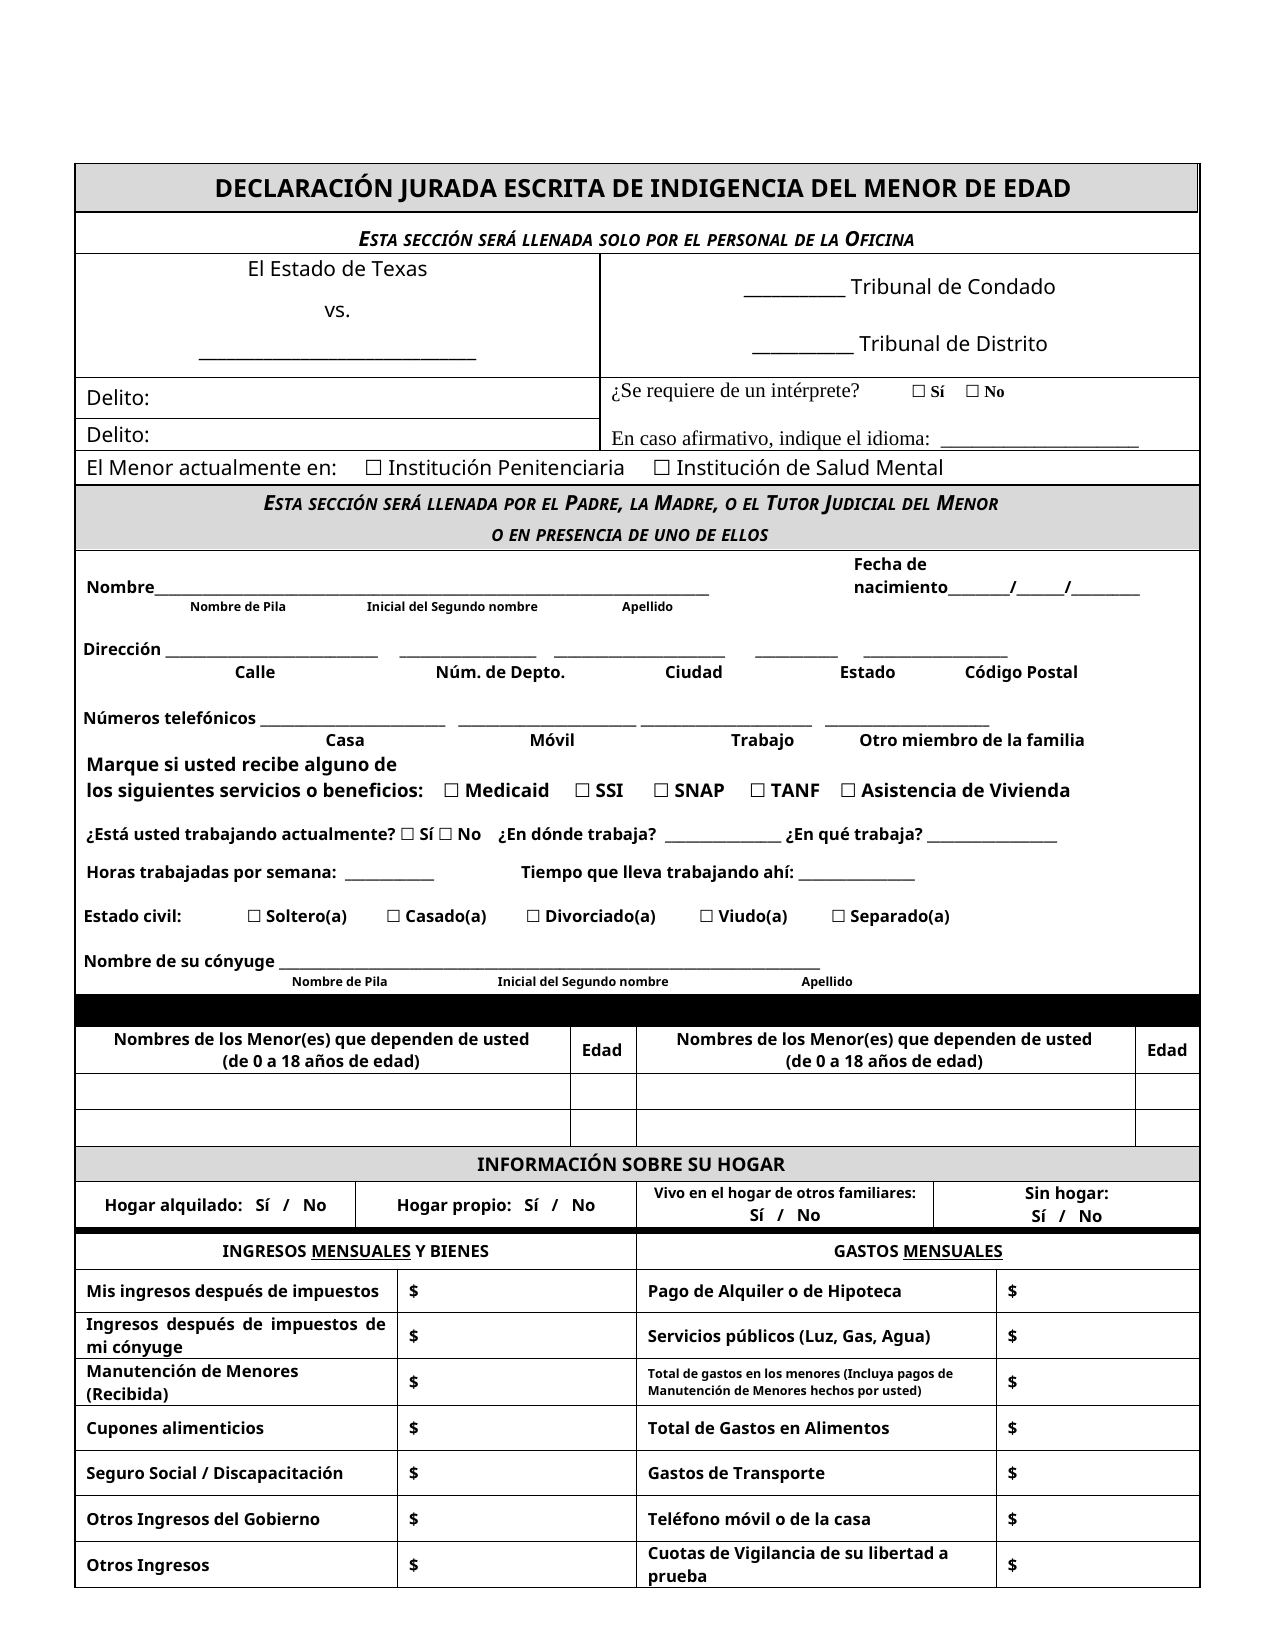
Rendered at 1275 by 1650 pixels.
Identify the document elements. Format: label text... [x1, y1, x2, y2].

table_cell Total de gastos en los menores (Incluya pagos de Manutención de Menores hechos por usted) [637, 1359, 996, 1405]
table_cell INFORMACIÓN SOBRE SU HOGAR [76, 1147, 1199, 1181]
table_cell Edad [1136, 1027, 1199, 1073]
table_cell $ [997, 1359, 1199, 1405]
table_cell Nombres de los Menor(es) que dependen de usted (de 0 a 18 años de edad) [637, 1027, 1135, 1073]
table_cell Números telefónicos ___________________________ __________________________ _________________________ ________________________ [76, 683, 1199, 729]
table_cell [571, 1074, 636, 1109]
table_cell Hogar propio: Sí / No [356, 1182, 636, 1227]
table_cell ¿Se requiere de un intérprete? ☐ Sí ☐ No En caso afirmativo, indique el idioma: ___________________ [601, 378, 1199, 450]
table_cell Servicios públicos (Luz, Gas, Agua) [637, 1313, 996, 1358]
table_cell $ [398, 1496, 636, 1541]
table_cell Cupones alimenticios [76, 1406, 397, 1450]
table_cell Nombre de su cónyuge _______________________________________________________________________________ [76, 931, 1199, 973]
table_cell Gastos de Transporte [637, 1451, 996, 1495]
table_cell Nombre_________________________________________________________________________________ [76, 551, 842, 598]
table_cell El Menor actualmente en: ☐ Institución Penitenciaria ☐ Institución de Salud Mental [76, 451, 1199, 484]
table_cell $ [398, 1542, 636, 1587]
table_cell [76, 1110, 570, 1146]
table_cell $ [997, 1406, 1199, 1450]
table_cell [76, 995, 1199, 1026]
table_cell Cuotas de Vigilancia de su libertad a prueba [637, 1542, 996, 1587]
table_cell El Estado de Texas vs. ______________________________ [76, 254, 599, 377]
table_cell Mis ingresos después de impuestos [76, 1270, 397, 1312]
table_cell $ [398, 1270, 636, 1312]
table_cell ___________ Tribunal de Condado ___________ Tribunal de Distrito [601, 254, 1199, 377]
table_cell $ [997, 1270, 1199, 1312]
table_cell Horas trabajadas por semana: _____________ Tiempo que lleva trabajando ahí: _________________ [76, 845, 1199, 892]
table_cell Nombres de los Menor(es) que dependen de usted (de 0 a 18 años de edad) [76, 1027, 570, 1073]
table_cell [76, 1074, 570, 1109]
table_cell $ [997, 1451, 1199, 1495]
table_cell Estado civil: ☐ Soltero(a) ☐ Casado(a) ☐ Divorciado(a) ☐ Viudo(a) ☐ Separado(a) [76, 892, 1199, 931]
table_header Esta sección será llenada solo por el personal de la Oficina [76, 164, 1199, 253]
table_cell Vivo en el hogar de otros familiares: Sí / No [637, 1182, 933, 1227]
table_cell Edad [571, 1027, 636, 1073]
table_cell [571, 1110, 636, 1146]
table_cell Delito: [76, 419, 599, 450]
table_cell $ [398, 1313, 636, 1358]
table_cell Hogar alquilado: Sí / No [76, 1182, 355, 1227]
table_cell ¿Está usted trabajando actualmente? ☐ Sí ☐ No ¿En dónde trabaja? _________________ ¿En qué trabaja? ___________________ [76, 803, 1199, 845]
table_cell [76, 1228, 1199, 1233]
table_cell Ingresos después de impuestos de mi cónyuge [76, 1313, 397, 1358]
table_cell [1136, 1110, 1199, 1146]
table_cell Casa Móvil Trabajo Otro miembro de la familia [76, 729, 1199, 752]
table_cell INGRESOS MENSUALES Y BIENES [76, 1234, 636, 1268]
table_cell $ [398, 1359, 636, 1405]
table_cell Dirección _______________________________ ____________________ _________________________ ____________ _____________________ [76, 615, 1199, 660]
table_cell Nombre de Pila Inicial del Segundo nombre Apellido [76, 598, 1199, 615]
table_cell $ [398, 1406, 636, 1450]
table_cell Pago de Alquiler o de Hipoteca [637, 1270, 996, 1312]
table_cell [637, 1110, 1135, 1146]
table_cell Nombre de Pila Inicial del Segundo nombre Apellido [76, 973, 1199, 994]
table_cell Marque si usted recibe alguno de los siguientes servicios o beneficios: ☐ Medicaid ☐ SSI ☐ SNAP ☐ TANF ☐ Asistencia de Vivienda [76, 752, 1199, 803]
table_cell $ [398, 1451, 636, 1495]
table_cell [637, 1074, 1135, 1109]
table_cell Sin hogar: Sí / No [934, 1182, 1199, 1227]
table_cell Total de Gastos en Alimentos [637, 1406, 996, 1450]
table_cell Otros Ingresos [76, 1542, 397, 1587]
table_header Esta sección será llenada por el Padre, la Madre, o el Tutor Judicial del Menor o en presencia de uno de ellos [76, 486, 1199, 549]
table_cell $ [997, 1496, 1199, 1541]
table_cell Manutención de Menores (Recibida) [76, 1359, 397, 1405]
table_cell $ [997, 1313, 1199, 1358]
table_cell Otros Ingresos del Gobierno [76, 1496, 397, 1541]
table_cell GASTOS MENSUALES [637, 1234, 1199, 1268]
table_cell Delito: [76, 378, 599, 418]
table_cell [1136, 1074, 1199, 1109]
table_cell Teléfono móvil o de la casa [637, 1496, 996, 1541]
table_cell Seguro Social / Discapacitación [76, 1451, 397, 1495]
table_cell $ [997, 1542, 1199, 1587]
table_cell Fecha de nacimiento_________/_______/__________ [842, 551, 1199, 598]
table_cell Calle Núm. de Depto. Ciudad Estado Código Postal [76, 660, 1199, 683]
